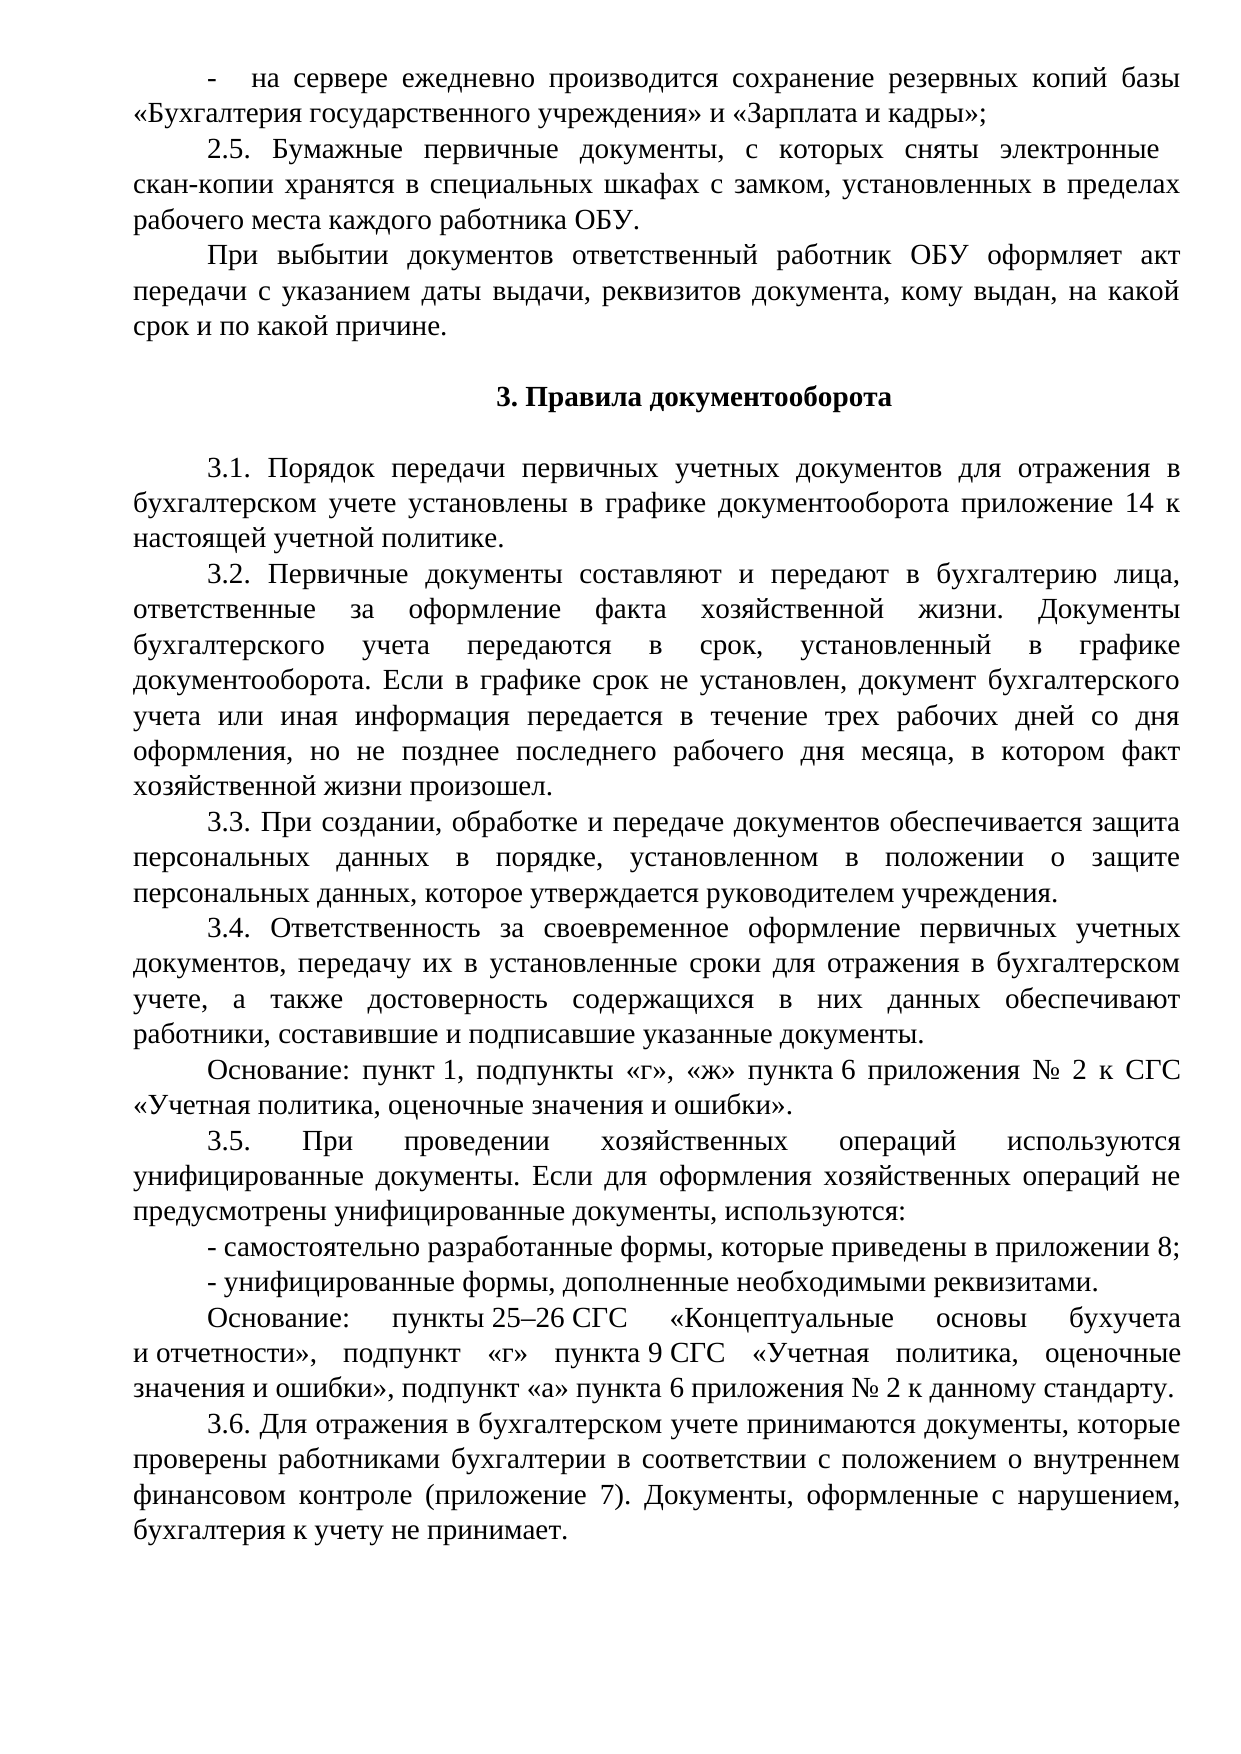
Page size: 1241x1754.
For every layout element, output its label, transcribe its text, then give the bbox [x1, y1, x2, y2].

subtitle 3. Правила документооборота [133, 378, 1181, 413]
list на сервере ежедневно производится сохранение резервных копий базы «Бухгалтерия государственного учреждения» и «Зарплата и кадры»; [133, 59, 1181, 130]
list При выбытии документов ответственный работник ОБУ оформляет акт передачи с указанием даты выдачи, реквизитов документа, кому выдан, на какой срок и по какой причине. [133, 236, 1181, 342]
list Бумажные первичные документы, с которых сняты электронные скан-копии хранятся в специальных шкафах с замком, установленных в пределах рабочего места каждого работника ОБУ. [133, 130, 1181, 236]
text - унифицированные формы, дополненные необходимыми реквизитами. [133, 1263, 1181, 1299]
list При проведении хозяйственных операций используются унифицированные документы. Если для оформления хозяйственных операций не предусмотрены унифицированные документы, используются: [133, 1122, 1181, 1228]
list При создании, обработке и передаче документов обеспечивается защита персональных данных в порядке, установленном в положении о защите персональных данных, которое утверждается руководителем учреждения. [133, 803, 1181, 909]
text - самостоятельно разработанные формы, которые приведены в приложении 8; [133, 1228, 1181, 1263]
list Порядок передачи первичных учетных документов для отражения в бухгалтерском учете установлены в графике документооборота приложение 14 к настоящей учетной политике. [133, 449, 1181, 555]
list Для отражения в бухгалтерском учете принимаются документы, которые проверены работниками бухгалтерии в соответствии с положением о внутреннем финансовом контроле (приложение 7). Документы, оформленные с нарушением, бухгалтерия к учету не принимает. [133, 1405, 1181, 1547]
list Основание: пункт 1, подпункты «г», «ж» пункта 6 приложения № 2 к СГС «Учетная политика, оценочные значения и ошибки». [133, 1051, 1181, 1122]
text Основание: пункты 25–26 СГС «Концептуальные основы бухучета и отчетности», подпункт «г» пункта 9 СГС «Учетная политика, оценочные значения и ошибки», подпункт «а» пункта 6 приложения № 2 к данному стандарту. [133, 1299, 1181, 1405]
list Ответственность за своевременное оформление первичных учетных документов, передачу их в установленные сроки для отражения в бухгалтерском учете, а также достоверность содержащихся в них данных обеспечивают работники, составившие и подписавшие указанные документы. [133, 909, 1181, 1051]
list Первичные документы составляют и передают в бухгалтерию лица, ответственные за оформление факта хозяйственной жизни. Документы бухгалтерского учета передаются в срок, установленный в графике документооборота. Если в графике срок не установлен, документ бухгалтерского учета или иная информация передается в течение трех рабочих дней со дня оформления, но не позднее последнего рабочего дня месяца, в котором факт хозяйственной жизни произошел. [133, 555, 1181, 803]
